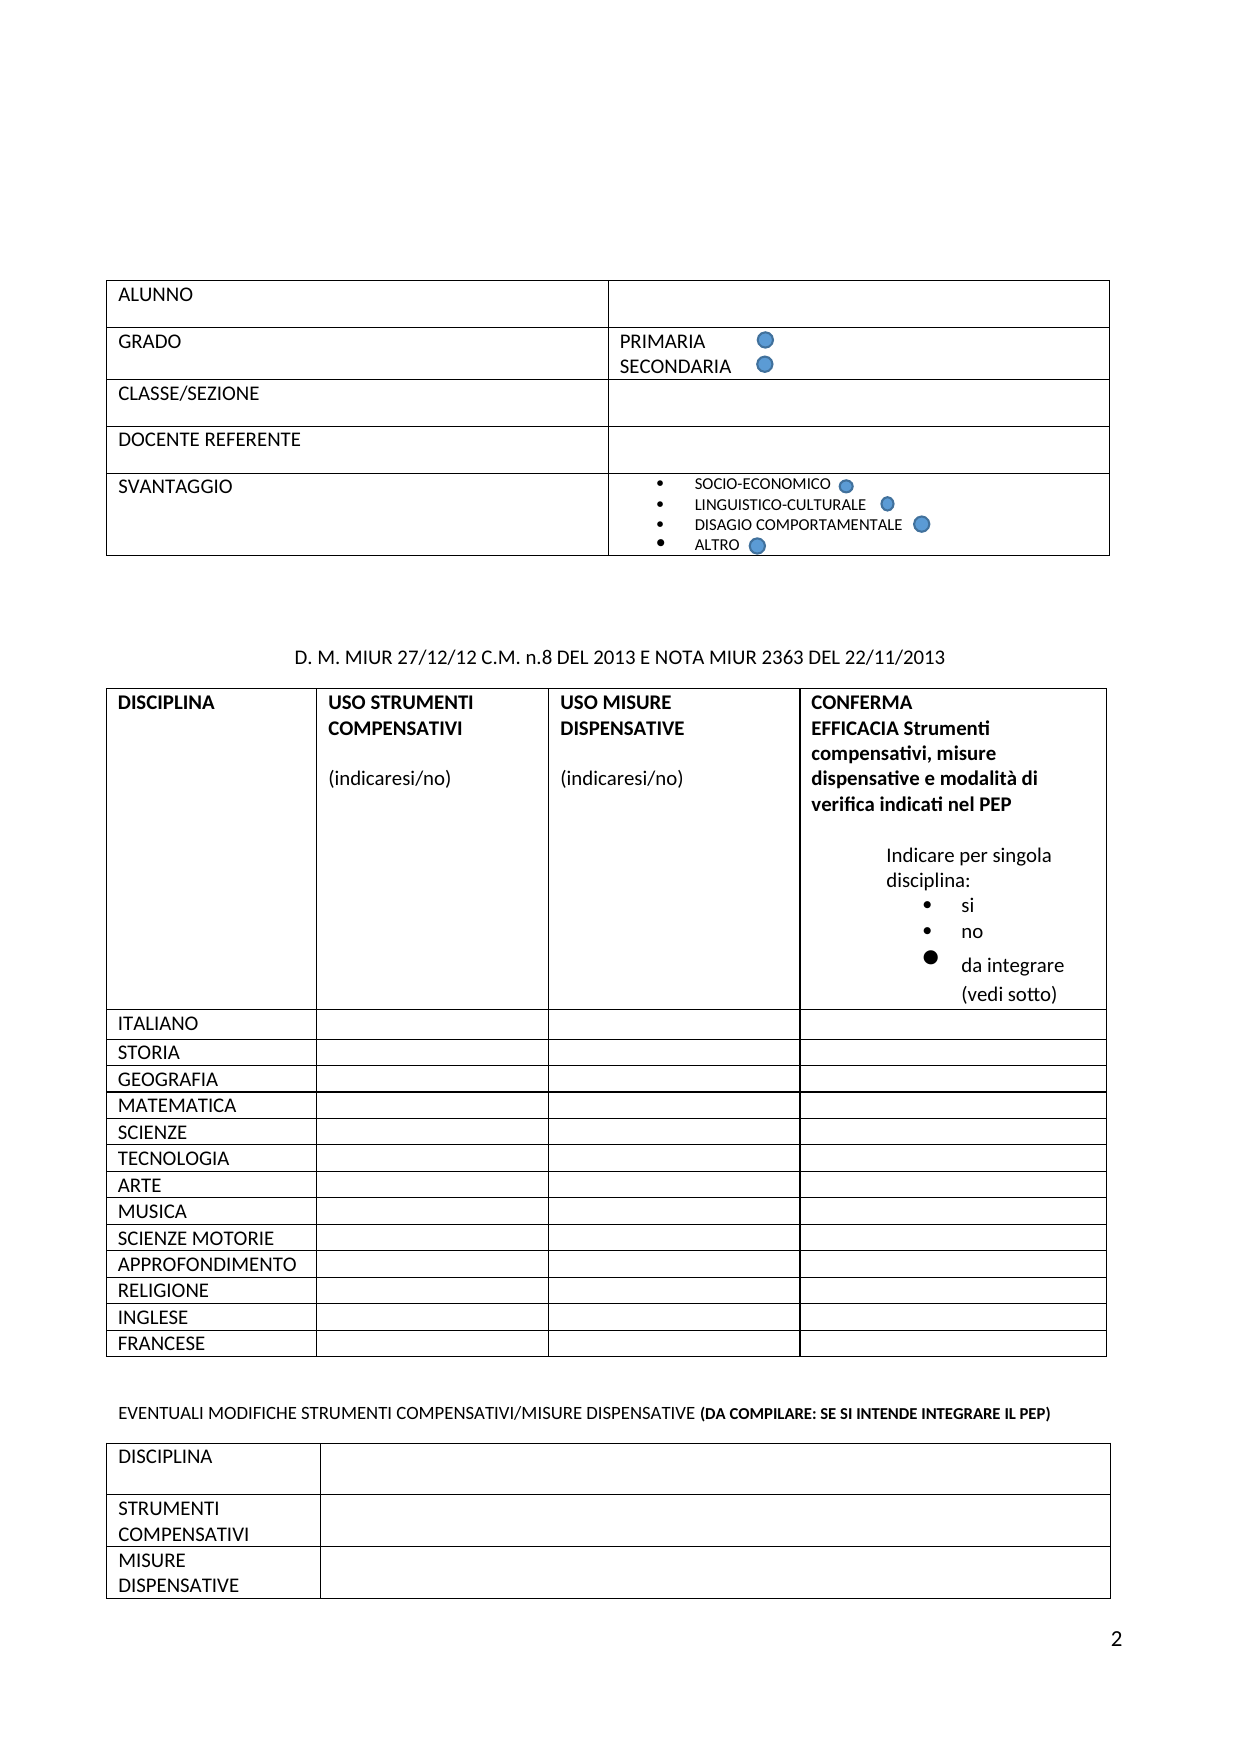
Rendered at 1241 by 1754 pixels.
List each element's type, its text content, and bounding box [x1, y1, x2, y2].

table_cell [549, 1198, 799, 1224]
table_cell [317, 1304, 548, 1329]
table_header CONFERMA EFFICACIA Strumenti compensativi, misure dispensative e modalità di verifica indicati nel PEP Indicare per singola disciplina: si no da integrare (vedi sotto) [801, 689, 1106, 1009]
table_cell [317, 1093, 548, 1118]
table_cell [549, 1278, 799, 1303]
table_cell [317, 1010, 548, 1038]
table_cell [317, 1066, 548, 1091]
table_cell [801, 1304, 1106, 1329]
table_cell [801, 1251, 1106, 1277]
table_cell APPROFONDIMENTO [107, 1251, 316, 1277]
table_cell [317, 1145, 548, 1171]
text D. M. MIUR 27/12/12 C.M. n.8 DEL 2013 E NOTA MIUR 2363 DEL 22/11/2013 [118, 644, 1122, 669]
table_cell [549, 1119, 799, 1144]
table_cell [801, 1145, 1106, 1171]
table_cell MUSICA [107, 1198, 316, 1224]
table_cell [801, 1066, 1106, 1091]
table_cell [321, 1547, 1110, 1598]
table_header [321, 1444, 1110, 1494]
table_cell [317, 1225, 548, 1250]
table_cell [549, 1331, 799, 1356]
table_header DISCIPLINA [107, 689, 316, 1009]
table_cell SOCIO-ECONOMICO LINGUISTICO-CULTURALE DISAGIO COMPORTAMENTALE ALTRO [609, 474, 1109, 555]
text EVENTUALI MODIFICHE STRUMENTI COMPENSATIVI/MISURE DISPENSATIVE (DA COMPILARE: SE SI INTENDE INTEGRARE IL PEP) [118, 1401, 1122, 1424]
table_cell [549, 1010, 799, 1038]
table_cell [549, 1251, 799, 1277]
table_cell PRIMARIA SECONDARIA [609, 328, 1109, 379]
table_cell ARTE [107, 1172, 316, 1197]
table_cell STORIA [107, 1040, 316, 1065]
table_cell [317, 1172, 548, 1197]
table_cell [609, 427, 1109, 472]
table_cell [549, 1066, 799, 1091]
table_header USO STRUMENTI COMPENSATIVI (indicaresi/no) [317, 689, 548, 1009]
table_cell RELIGIONE [107, 1278, 316, 1303]
table_cell [549, 1145, 799, 1171]
table_cell [317, 1040, 548, 1065]
table_header DISCIPLINA [107, 1444, 320, 1494]
table_cell [801, 1119, 1106, 1144]
table_cell SVANTAGGIO [107, 474, 608, 555]
table_cell [609, 380, 1109, 426]
table_cell DOCENTE REFERENTE [107, 427, 608, 472]
table_cell [317, 1331, 548, 1356]
table_cell SCIENZE MOTORIE [107, 1225, 316, 1250]
table_header USO MISURE DISPENSATIVE (indicaresi/no) [549, 689, 799, 1009]
table_cell [549, 1225, 799, 1250]
table_cell GEOGRAFIA [107, 1066, 316, 1091]
table_cell [549, 1172, 799, 1197]
table_cell MISURE DISPENSATIVE [107, 1547, 320, 1598]
table_cell CLASSE/SEZIONE [107, 380, 608, 426]
table_cell MATEMATICA [107, 1093, 316, 1118]
table_cell [801, 1093, 1106, 1118]
table_cell [549, 1304, 799, 1329]
table_cell TECNOLOGIA [107, 1145, 316, 1171]
table_header ALUNNO [107, 281, 608, 327]
table_cell [801, 1331, 1106, 1356]
table_cell FRANCESE [107, 1331, 316, 1356]
table_cell [549, 1040, 799, 1065]
table_cell SCIENZE [107, 1119, 316, 1144]
table_cell [801, 1278, 1106, 1303]
table_cell [317, 1251, 548, 1277]
table_cell [801, 1225, 1106, 1250]
table_cell ITALIANO [107, 1010, 316, 1038]
table_cell [317, 1119, 548, 1144]
table_cell STRUMENTI COMPENSATIVI [107, 1495, 320, 1546]
table_cell [317, 1198, 548, 1224]
table_cell [801, 1040, 1106, 1065]
table_cell [801, 1198, 1106, 1224]
table_cell INGLESE [107, 1304, 316, 1329]
table_cell [549, 1093, 799, 1118]
table_header [609, 281, 1109, 327]
table_cell [801, 1010, 1106, 1038]
table_cell [321, 1495, 1110, 1546]
table_cell GRADO [107, 328, 608, 379]
table_cell [317, 1278, 548, 1303]
table_cell [801, 1172, 1106, 1197]
